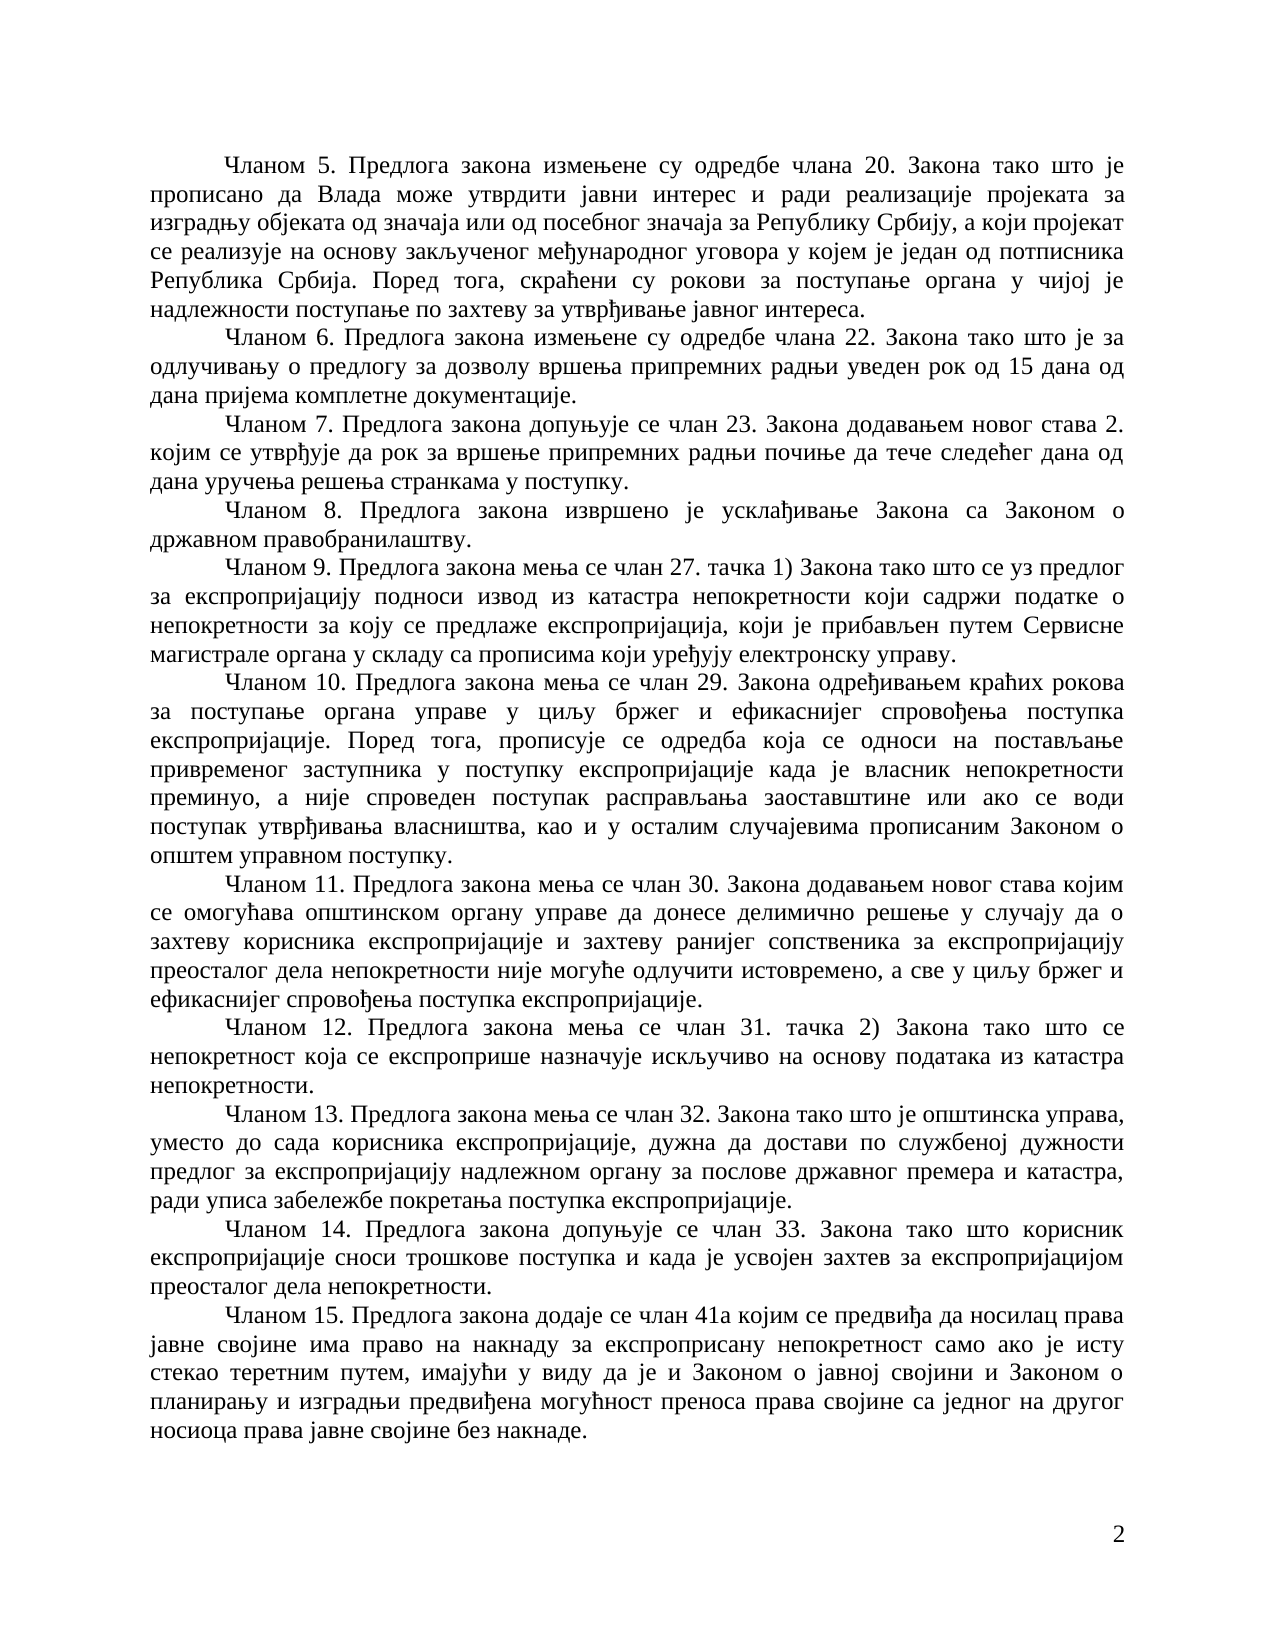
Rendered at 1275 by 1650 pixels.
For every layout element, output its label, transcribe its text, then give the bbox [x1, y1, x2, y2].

text Чланом 8. Предлога закона извршено је усклађивање Закона са Законом о државном правобранилаштву. [150, 495, 1125, 552]
text Чланом 15. Предлога закона додаје се члан 41а којим се предвиђа да носилац права јавне својине има право на накнаду за експроприсану непокретност само ако је исту стекао теретним путем, имајући у виду да је и Законом о јавној својини и Законом о планирању и изградњи предвиђена могућност преноса права својине са једног на другог носиоца права јавне својине без накнаде. [150, 1300, 1125, 1444]
text Чланом 9. Предлога закона мења се члан 27. тачка 1) Закона тако што се уз предлог за експропријацију подноси извод из катастра непокретности који садржи податке о непокретности за коју се предлаже експропријација, који је прибављен путем Сервисне магистрале органа у складу са прописима који уређују електронску управу. [150, 552, 1125, 667]
text Чланом 5. Предлога закона измењене су одредбе члана 20. Закона тако што је прописано да Влада може утврдити јавни интерес и ради реализације пројеката за изградњу објеката од значаја или од посебног значаја за Републику Србију, а који пројекат се реализује на основу закљученог међународног уговора у којем је један од потписника Република Србија. Поред тога, скраћени су рокови за поступање органа у чијој је надлежности поступање по захтеву за утврђивање јавног интереса. [150, 150, 1125, 322]
text Чланом 10. Предлога закона мења се члан 29. Закона одређивањем краћих рокова за поступање органа управе у циљу бржег и ефикаснијег спровођења поступка експропријације. Поред тога, прописује се одредба која се односи на постављање привременог заступника у поступку експропријације када је власник непокретности преминуо, а није спроведен поступак расправљања заоставштине или ако се води поступак утврђивања власништва, као и у осталим случајевима прописаним Законом о општем управном поступку. [150, 667, 1125, 869]
text Чланом 6. Предлога закона измењене су одредбе члана 22. Закона тако што је за одлучивању о предлогу за дозволу вршења припремних радњи уведен рок од 15 дана од дана пријема комплетне документације. [150, 322, 1125, 409]
text Чланом 14. Предлога закона допуњује се члан 33. Закона тако што корисник експропријације сноси трошкове поступка и када је усвојен захтев за експропријацијом преосталог дела непокретности. [150, 1214, 1125, 1300]
text Чланом 7. Предлога закона допуњује се члан 23. Закона додавањем новог става 2. којим се утврђује да рок за вршење припремних радњи почиње да тече следећег дана од дана уручења решења странкама у поступку. [150, 409, 1125, 495]
text Чланом 11. Предлога закона мења се члан 30. Закона додавањем новог става којим се омогућава општинском органу управе да донесе делимично решење у случају да о захтеву корисника експропријације и захтеву ранијег сопственика за експропријацију преосталог дела непокретности није могуће одлучити истовремено, а све у циљу бржег и ефикаснијег спровођења поступка експропријације. [150, 869, 1125, 1012]
text Чланом 13. Предлога закона мења се члан 32. Закона тако што је општинска управа, уместо до сада корисника експропријације, дужна да достави по службеној дужности предлог за експропријацију надлежном органу за послове државног премера и катастра, ради уписа забележбе покретања поступка експропријације. [150, 1099, 1125, 1214]
text Чланом 12. Предлога закона мења се члан 31. тачка 2) Закона тако што се непокретност која се експроприше назначује искључиво на основу података из катастра непокретности. [150, 1012, 1125, 1099]
